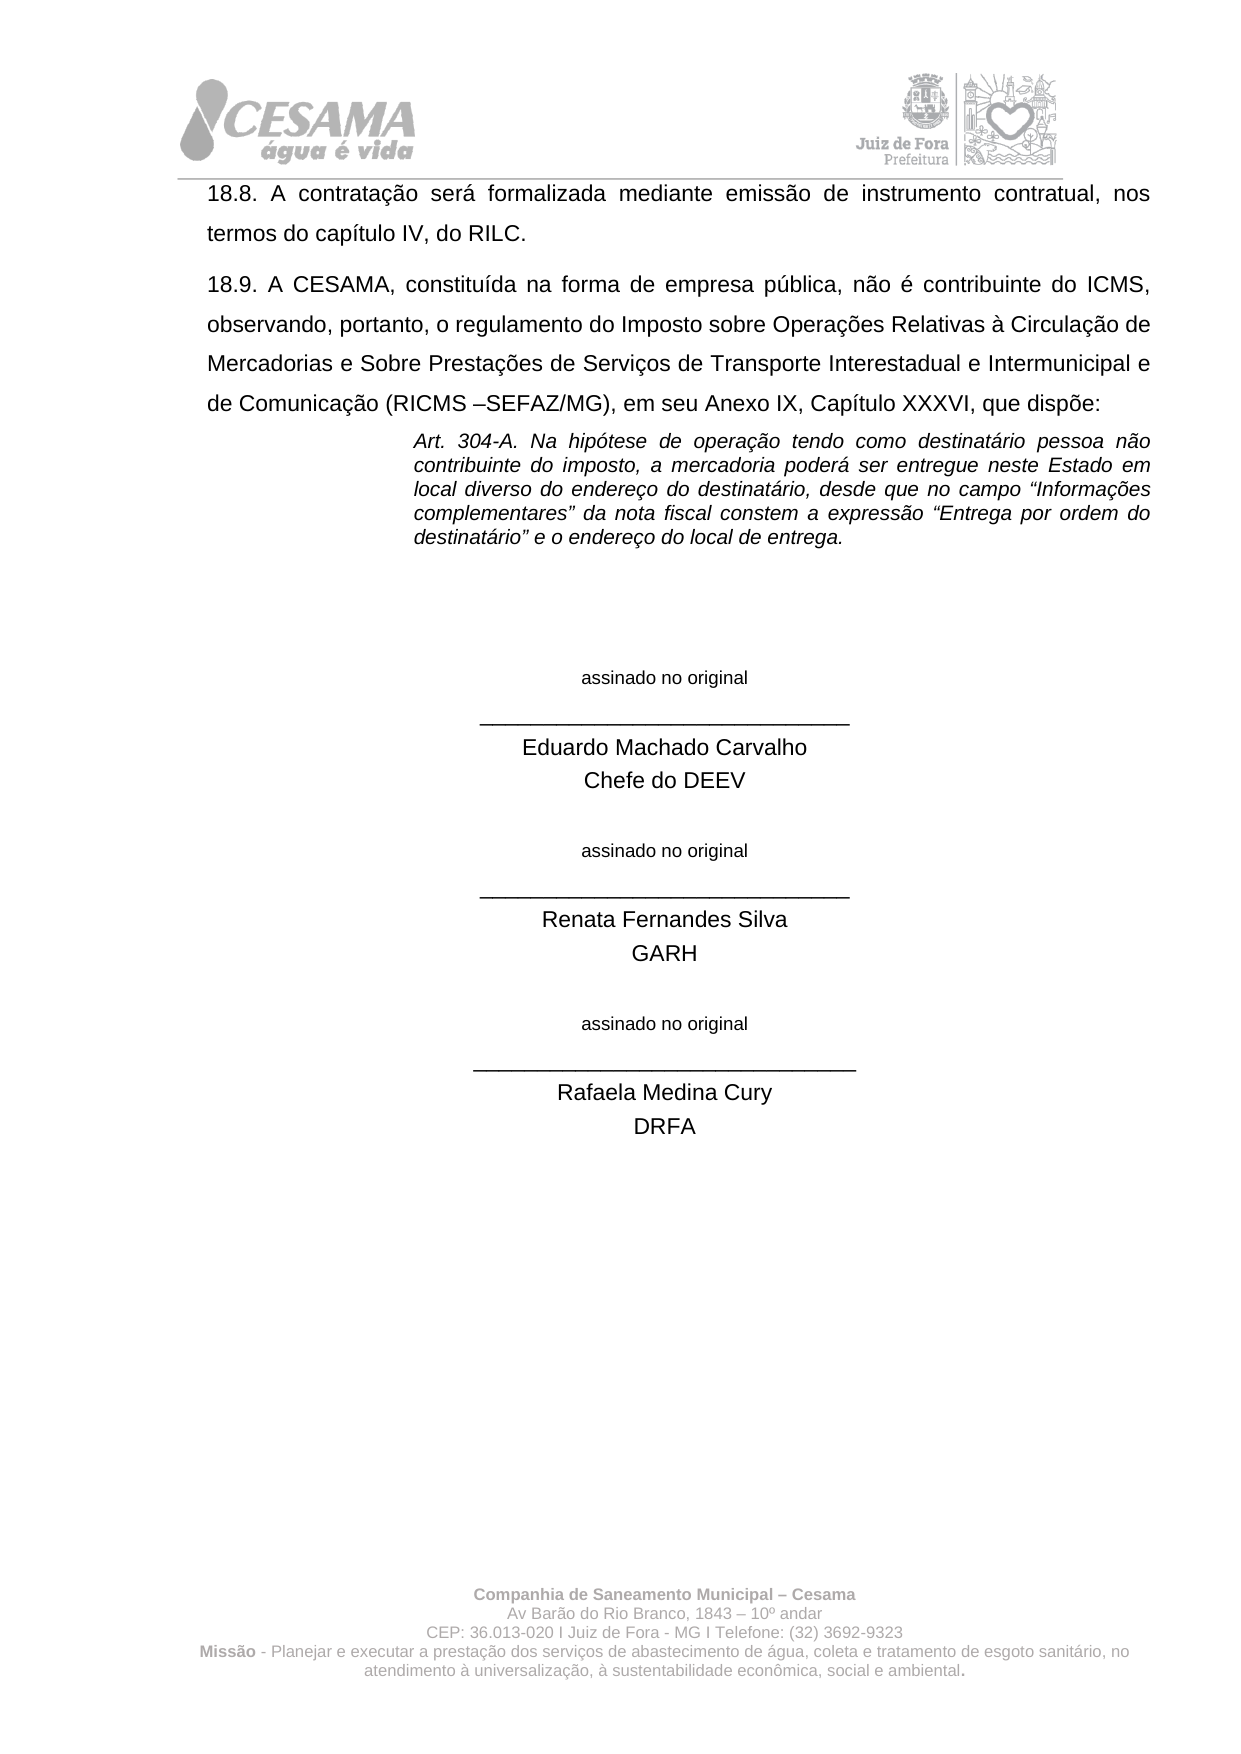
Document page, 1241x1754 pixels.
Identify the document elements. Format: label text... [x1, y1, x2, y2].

list Art. 304-A. Na hipótese de operação tendo como destinatário pessoa não contribuinte do imposto, a mercadoria poderá ser entregue neste Estado em local diverso do endereço do destinatário, desde que no campo “Informações complementares” da nota fiscal constem a expressão “Entrega por ordem do destinatário” e o endereço do local de entrega. [413, 429, 1152, 549]
text Eduardo Machado Carvalho [177, 728, 1152, 762]
text Chefe do DEEV [177, 762, 1152, 795]
text _____________________________ [177, 868, 1152, 901]
text GARH [177, 934, 1152, 968]
picture [177, 73, 1064, 180]
text _____________________________ [177, 695, 1152, 728]
text DRFA [177, 1107, 1152, 1141]
list 18.8. A contratação será formalizada mediante emissão de instrumento contratual, nos termos do capítulo IV, do RILC. [207, 180, 1151, 246]
text assinado no original [177, 832, 1152, 864]
text Renata Fernandes Silva [177, 901, 1152, 934]
text ______________________________ [177, 1041, 1152, 1074]
text assinado no original [177, 1005, 1152, 1037]
text Rafaela Medina Cury [177, 1074, 1152, 1107]
list 18.9. A CESAMA, constituída na forma de empresa pública, não é contribuinte do ICMS, observando, portanto, o regulamento do Imposto sobre Operações Relativas à Circulação de Mercadorias e Sobre Prestações de Serviços de Transporte Interestadual e Intermunicipal e de Comunicação (RICMS –SEFAZ/MG), em seu Anexo IX, Capítulo XXXVI, que dispõe: [207, 271, 1151, 416]
text assinado no original [177, 659, 1152, 691]
